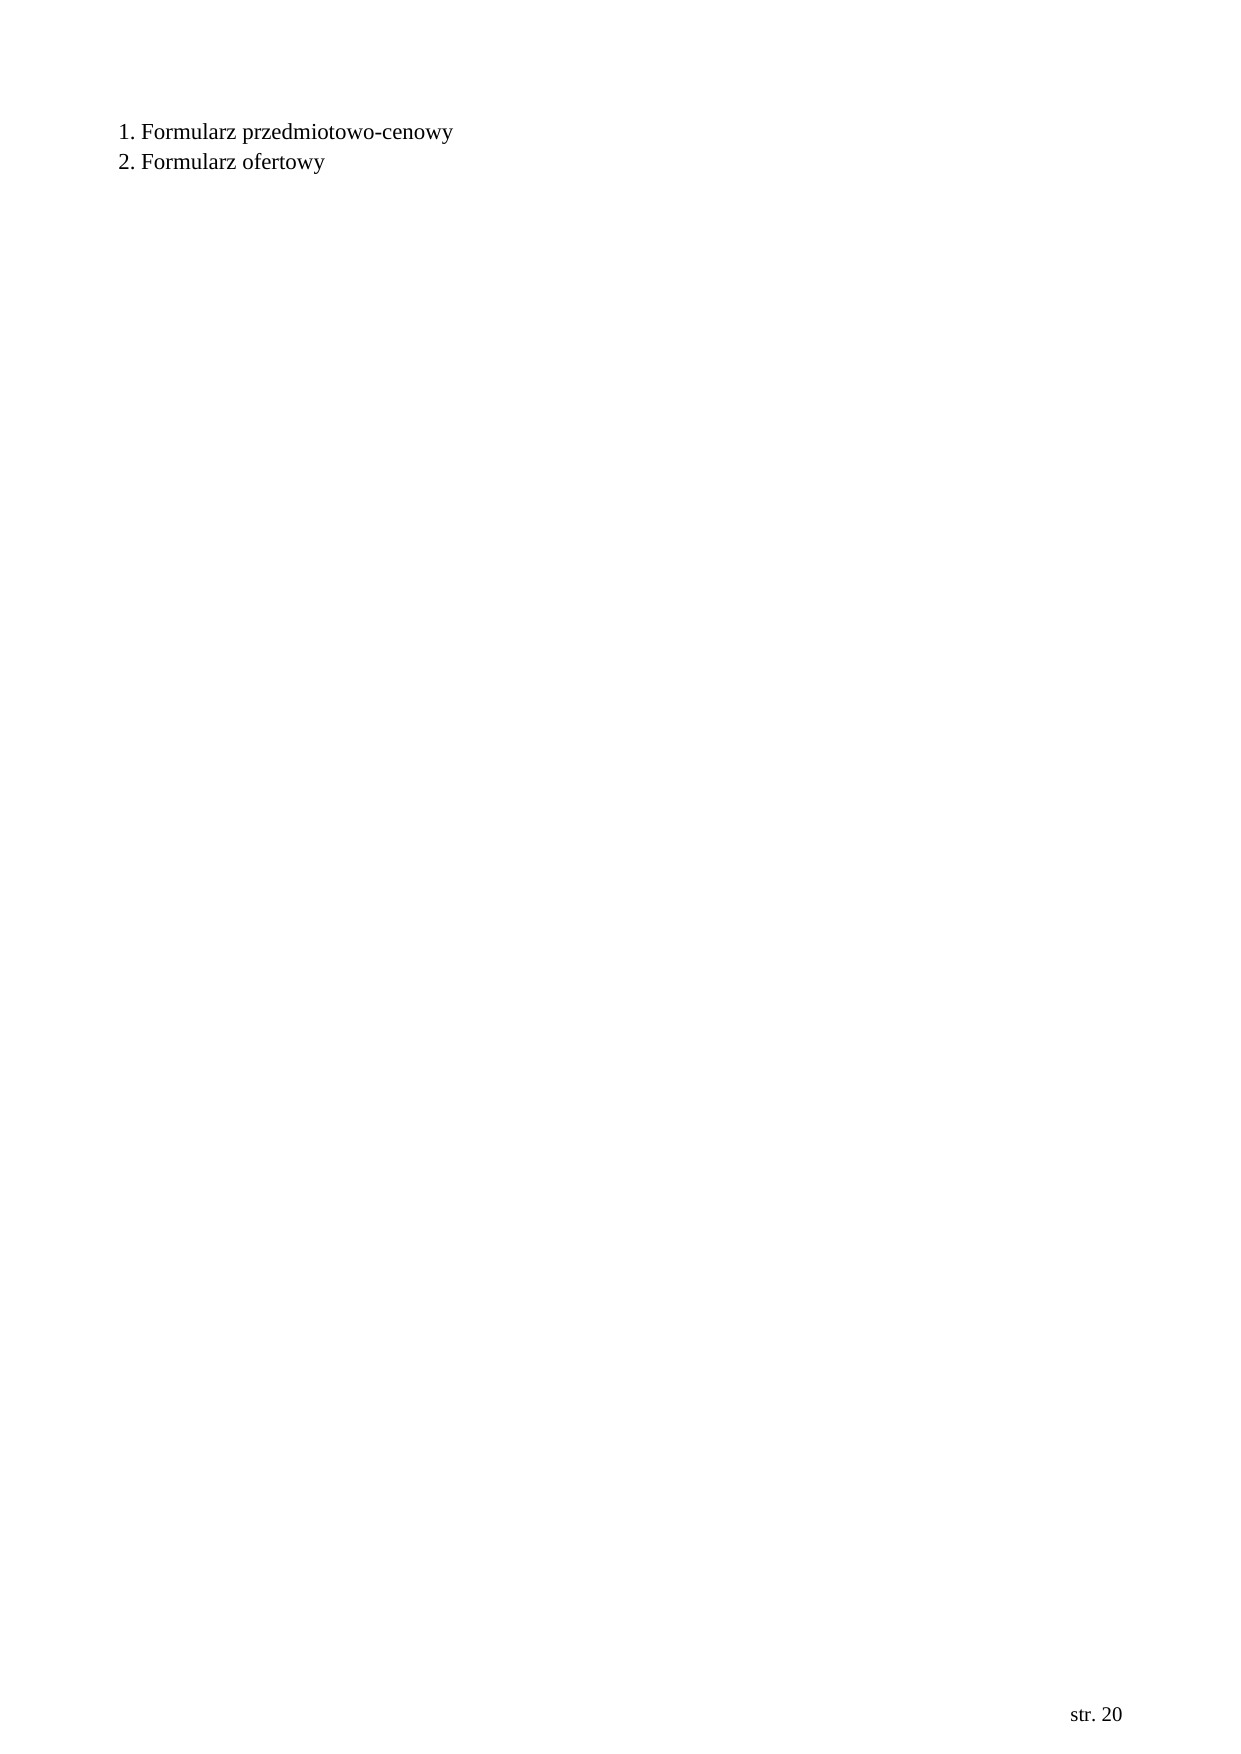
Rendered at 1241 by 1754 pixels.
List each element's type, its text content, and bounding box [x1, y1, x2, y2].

text 1. Formularz przedmiotowo-cenowy [118, 118, 1122, 144]
text 2. Formularz ofertowy [118, 148, 1122, 175]
